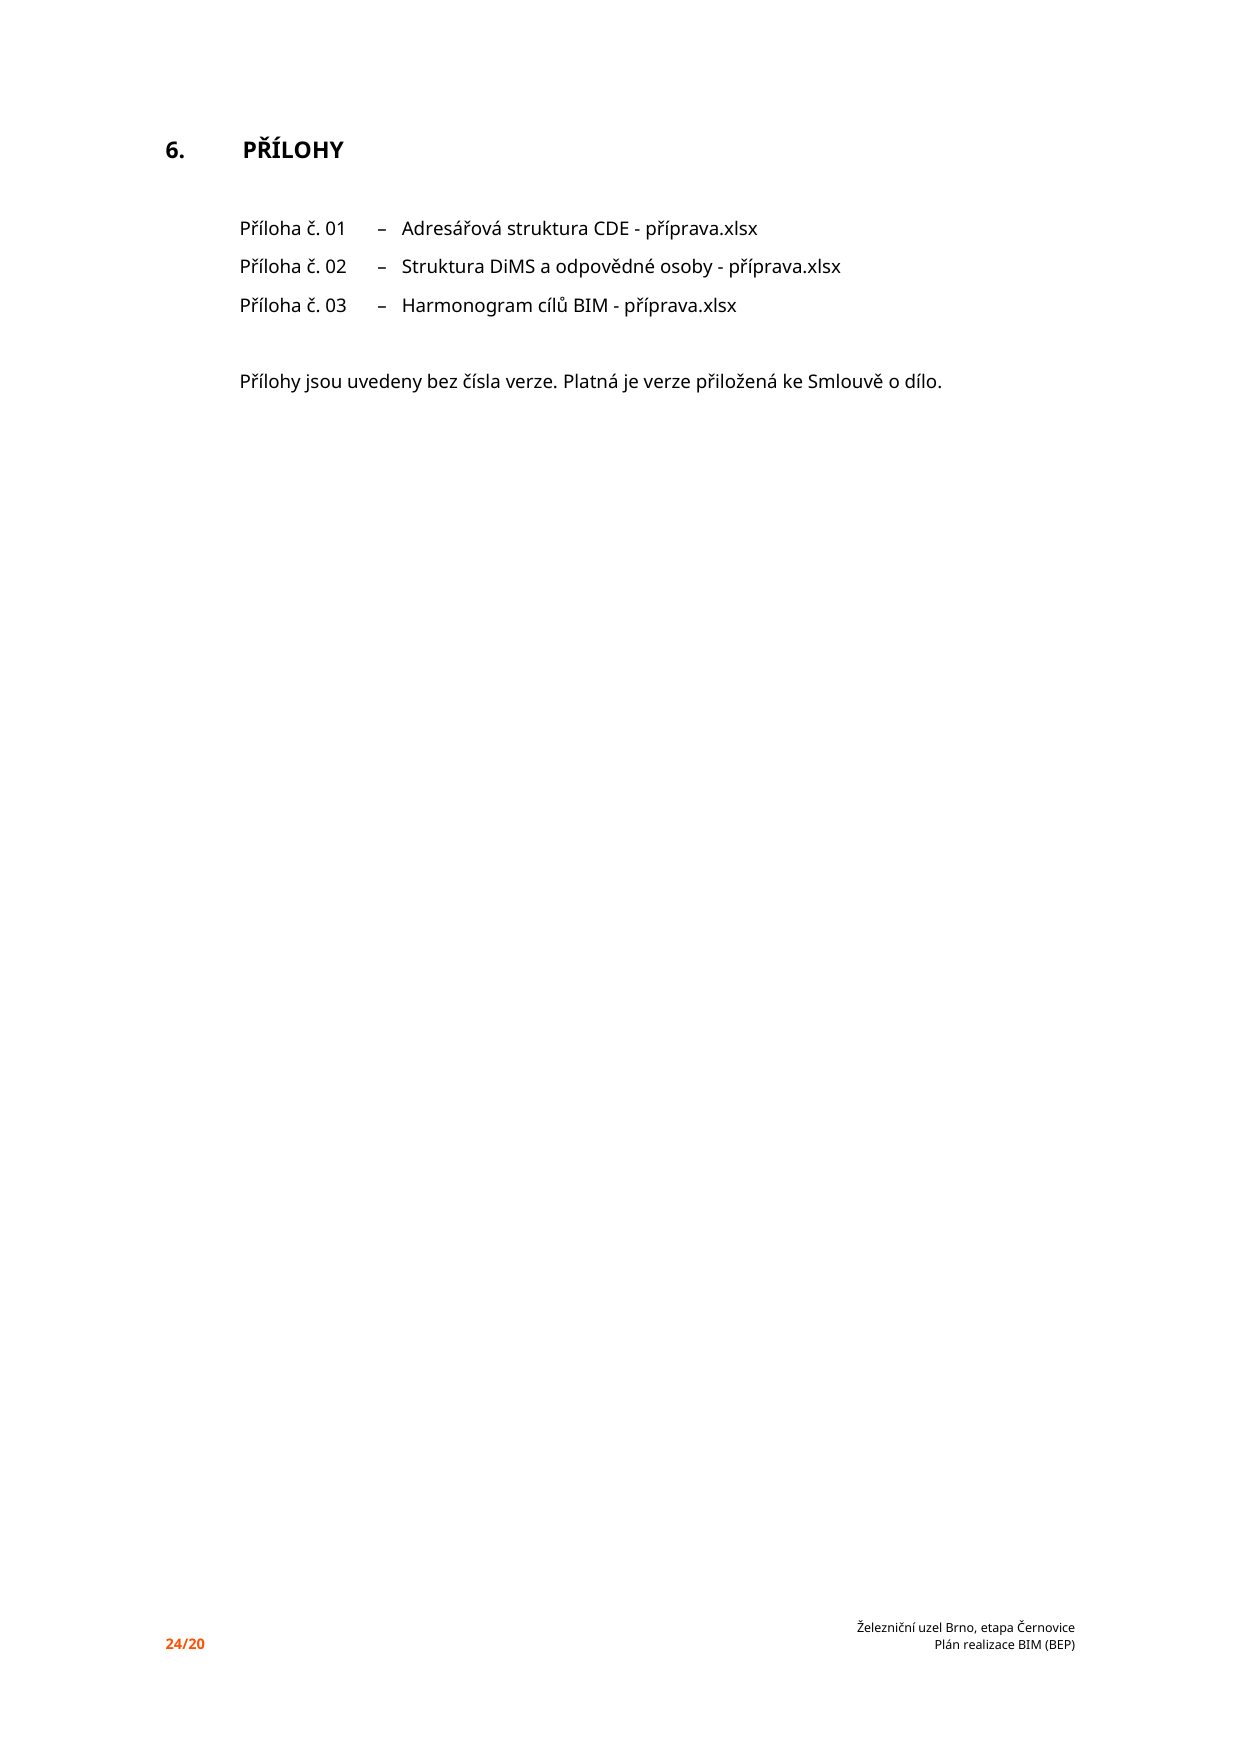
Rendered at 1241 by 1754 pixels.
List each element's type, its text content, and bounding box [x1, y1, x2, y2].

list Přílohy jsou uvedeny bez čísla verze. Platná je verze přiložená ke Smlouvě o dílo. [239, 368, 1075, 394]
list Příloha č. 01 – Adresářová struktura CDE - příprava.xlsx [239, 216, 1075, 241]
text Přílohy [165, 134, 1075, 166]
list Příloha č. 02 – Struktura DiMS a odpovědné osoby - příprava.xlsx [239, 254, 1075, 279]
list Příloha č. 03 – Harmonogram cílů BIM - příprava.xlsx [239, 292, 1075, 317]
